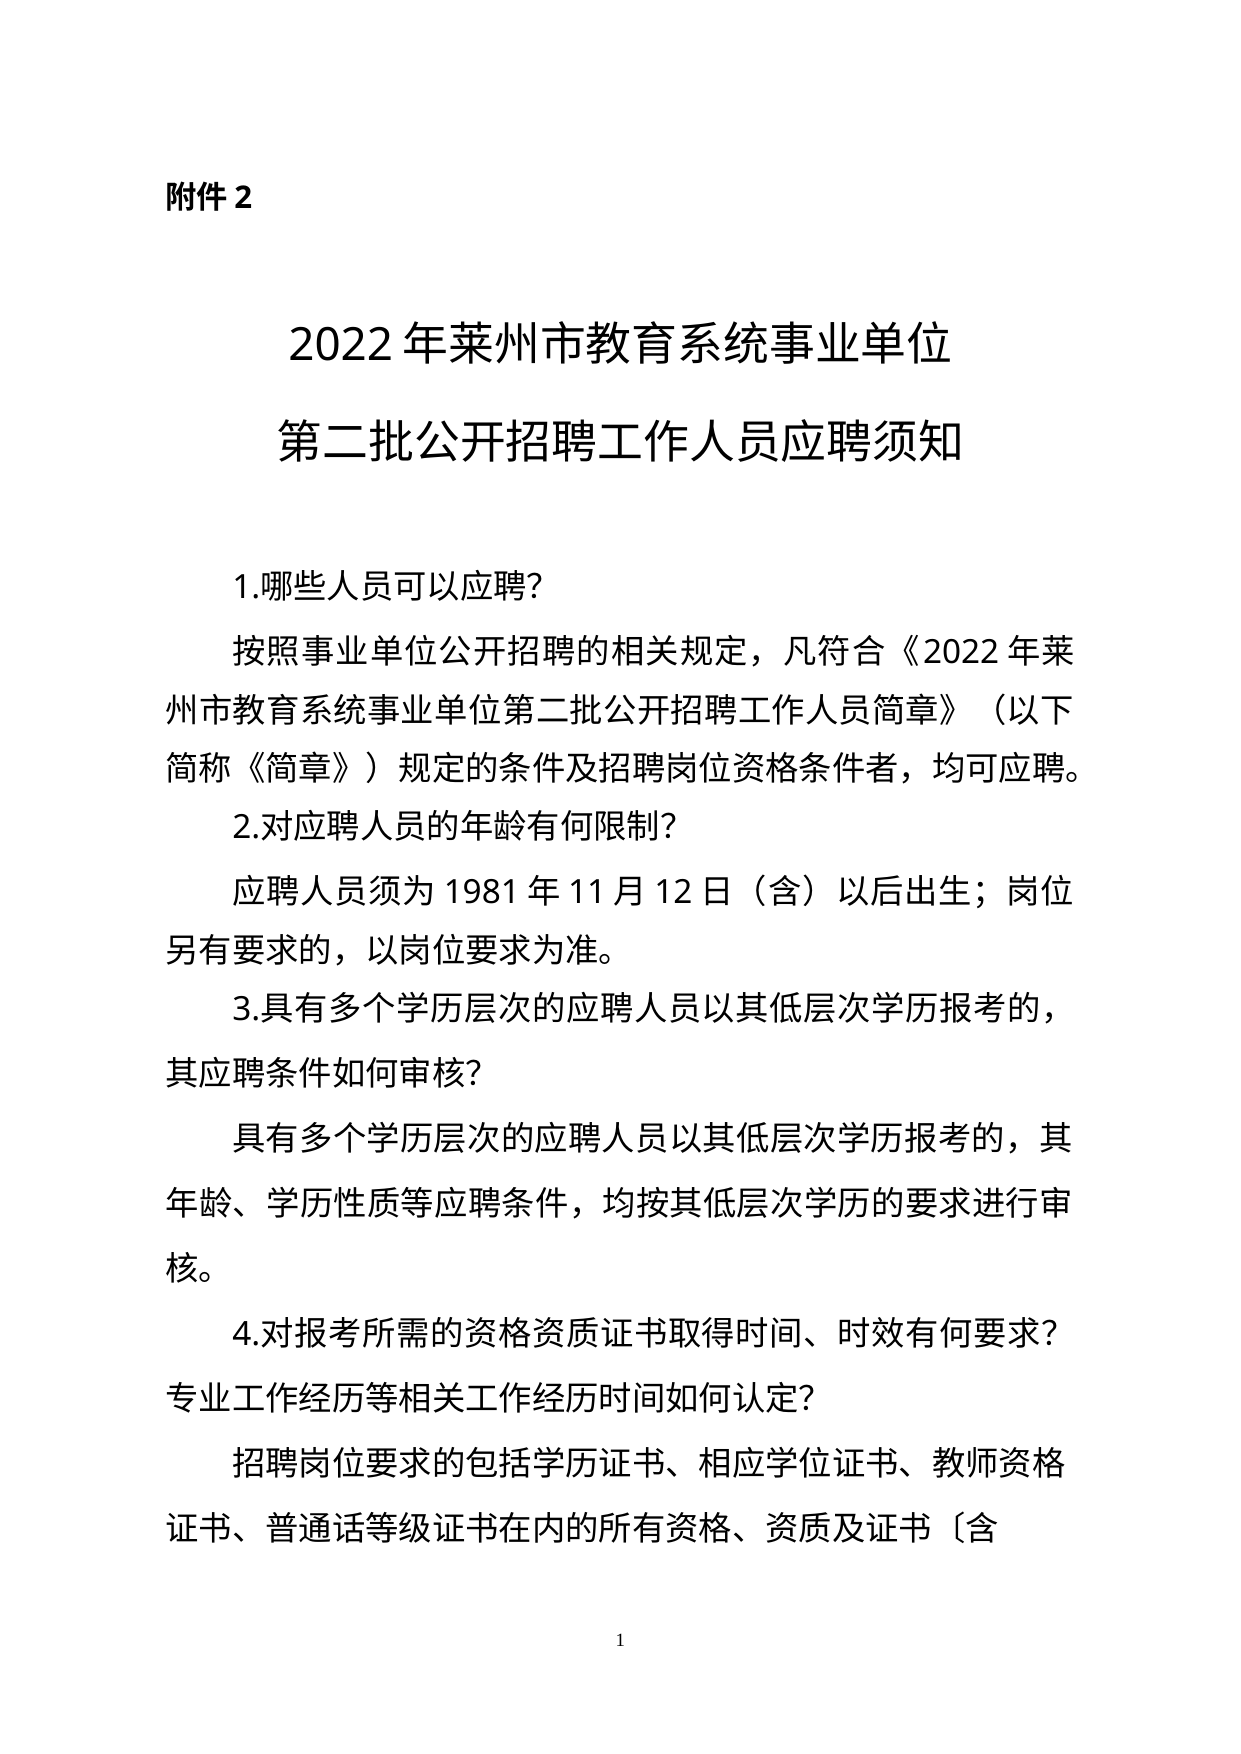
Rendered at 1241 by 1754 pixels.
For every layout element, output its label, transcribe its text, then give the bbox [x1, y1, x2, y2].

text 3.具有多个学历层次的应聘人员以其低层次学历报考的，其应聘条件如何审核？ [165, 974, 1075, 1104]
text 2022年莱州市教育系统事业单位 [165, 292, 1075, 389]
text 具有多个学历层次的应聘人员以其低层次学历报考的，其年龄、学历性质等应聘条件，均按其低层次学历的要求进行审核。 [165, 1104, 1075, 1299]
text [165, 1429, 1075, 1559]
text 4.对报考所需的资格资质证书取得时间、时效有何要求？专业工作经历等相关工作经历时间如何认定？ [165, 1299, 1075, 1429]
text 第二批公开招聘工作人员应聘须知 [165, 389, 1075, 487]
text 2.对应聘人员的年龄有何限制？ [165, 792, 1075, 857]
text 按照事业单位公开招聘的相关规定，凡符合《2022年莱州市教育系统事业单位第二批公开招聘工作人员简章》（以下简称《简章》）规定的条件及招聘岗位资格条件者，均可应聘。 [165, 617, 1075, 792]
text 应聘人员须为1981年11月12日（含）以后出生；岗位另有要求的，以岗位要求为准。 [165, 857, 1075, 974]
text 附件2 [165, 162, 1075, 227]
text 1.哪些人员可以应聘？ [165, 552, 1075, 617]
